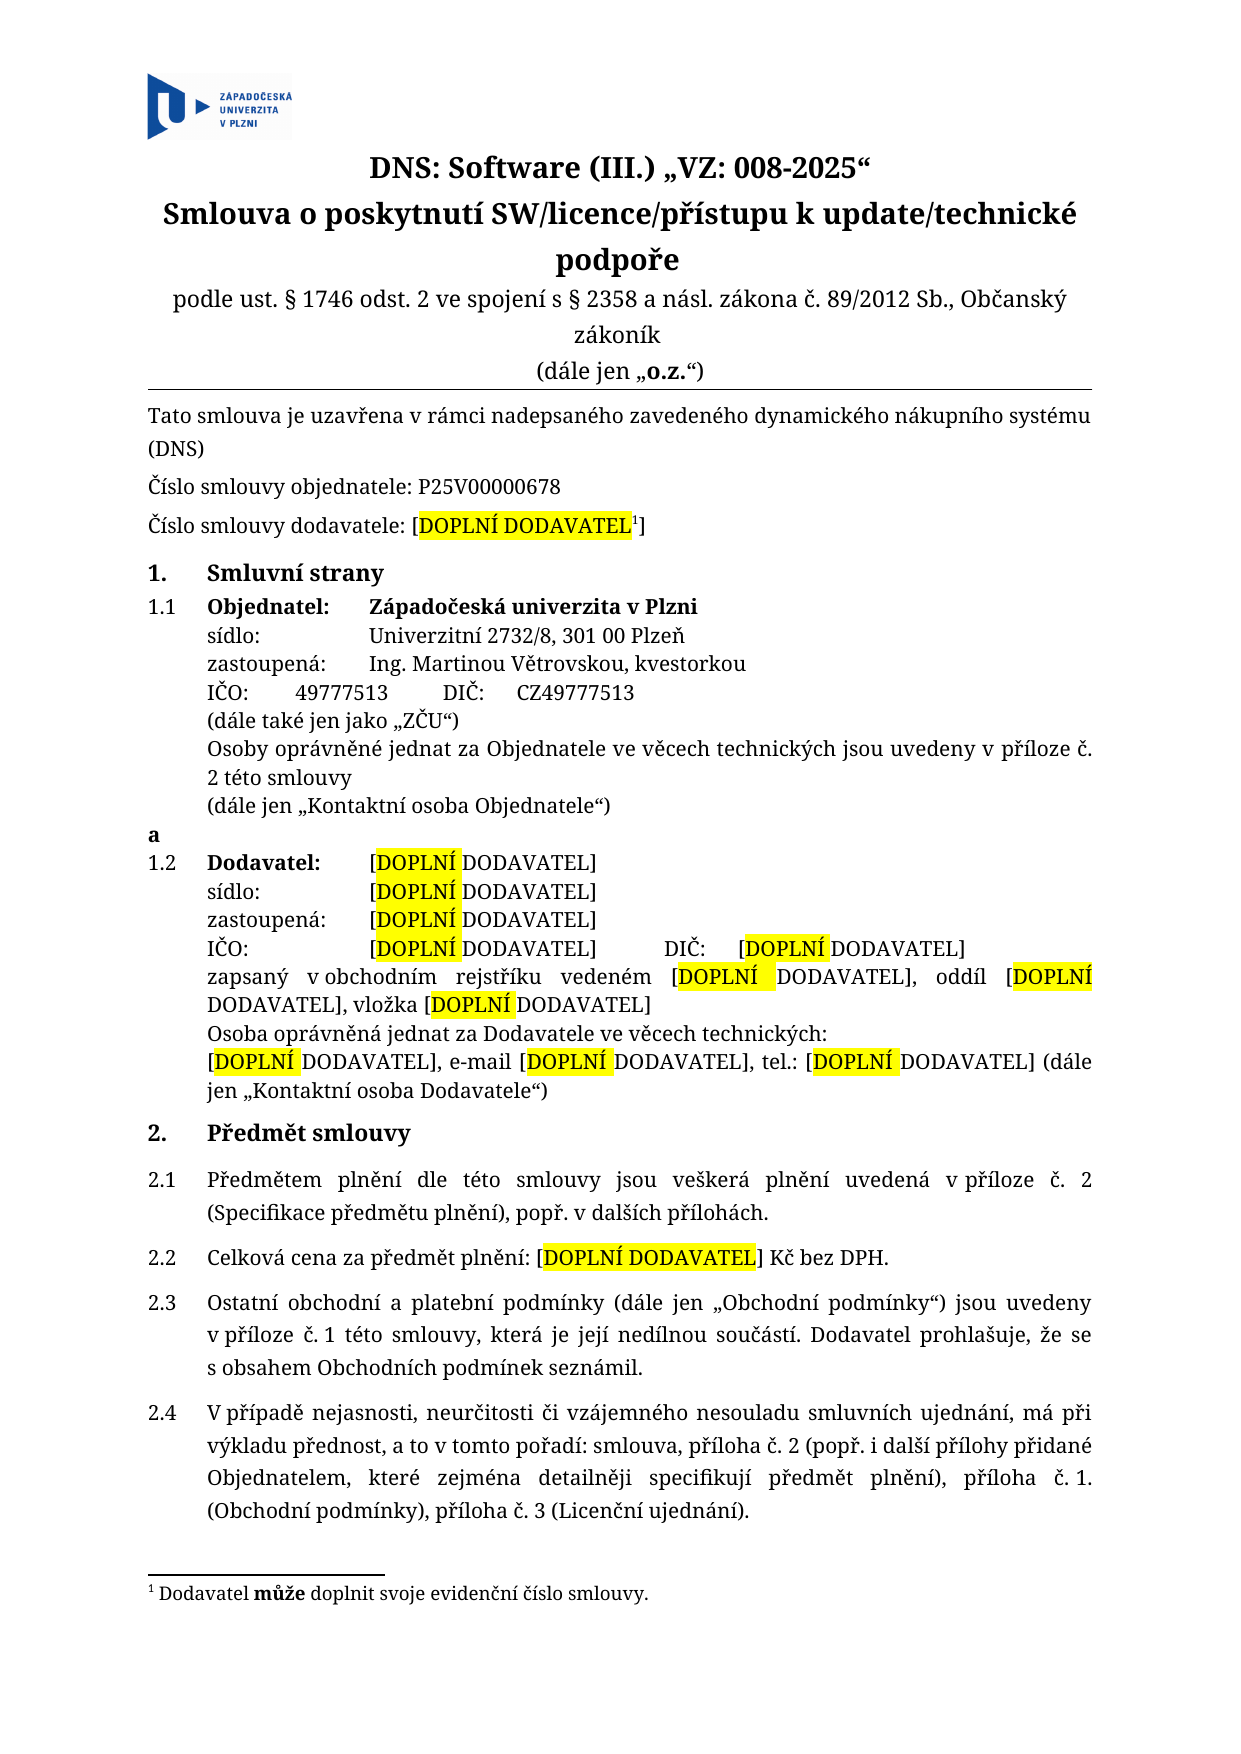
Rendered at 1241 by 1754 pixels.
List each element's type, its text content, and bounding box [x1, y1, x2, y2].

text Osoba oprávněná jednat za Dodavatele ve věcech technických: [207, 1019, 1092, 1047]
picture [147, 73, 292, 140]
text zastoupená: Ing. Martinou Větrovskou, kvestorkou [207, 649, 1092, 678]
list Celková cena za předmět plnění: [DOPLNÍ DODAVATEL] Kč bez DPH. [148, 1243, 543, 1271]
text zapsaný v obchodním rejstříku vedeném [DOPLNÍ DODAVATEL], oddíl [DOPLNÍ DODAVATEL], vložka [DOPLNÍ DODAVATEL] [207, 962, 1092, 1019]
text a [148, 820, 1092, 848]
text sídlo: Univerzitní 2732/8, 301 00 Plzeň [207, 621, 1092, 649]
list Dodavatel: [DOPLNÍ DODAVATEL] [148, 848, 376, 877]
text sídlo: [DOPLNÍ DODAVATEL] [462, 877, 1092, 905]
text Číslo smlouvy dodavatele: [DOPLNÍ DODAVATEL] [632, 511, 1092, 540]
list Dodavatel: [DOPLNÍ DODAVATEL] [462, 848, 1092, 877]
list Objednatel: Západočeská univerzita v Plzni [148, 592, 1092, 621]
text DNS: Software (III.) „VZ: 008-2025“ [148, 148, 1092, 187]
text zastoupená: [DOPLNÍ DODAVATEL] [462, 905, 1092, 934]
list Ostatní obchodní a platební podmínky (dále jen „Obchodní podmínky“) jsou uvedeny v příloze č. 1 této smlouvy, která je její nedílnou součástí. Dodavatel prohlašuje, že se s obsahem Obchodních podmínek seznámil. [148, 1288, 1092, 1382]
text zastoupená: [DOPLNÍ DODAVATEL] [207, 905, 376, 934]
text Smlouva o poskytnutí SW/licence/přístupu k update/technické podpoře podle ust. § 1746 odst. 2 ve spojení s § 2358 a násl. zákona č. 89/2012 Sb., Občanský zákoník (dále jen „o.z.“) [148, 193, 1092, 389]
text (dále také jen jako „ZČU“) [207, 706, 1092, 734]
text Osoby oprávněné jednat za Objednatele ve věcech technických jsou uvedeny v příloze č. 2 této smlouvy [207, 734, 1092, 791]
text Číslo smlouvy objednatele: P25V00000678 [148, 472, 1092, 501]
text sídlo: [DOPLNÍ DODAVATEL] [207, 877, 376, 905]
text IČO: [DOPLNÍ DODAVATEL] DIČ: [DOPLNÍ DODAVATEL] [462, 934, 745, 962]
text IČO: 49777513 DIČ: CZ49777513 [207, 678, 1092, 706]
text Číslo smlouvy dodavatele: [DOPLNÍ DODAVATEL] [148, 511, 419, 540]
text [DOPLNÍ DODAVATEL], e-mail [DOPLNÍ DODAVATEL], tel.: [DOPLNÍ DODAVATEL] (dále jen „Kontaktní osoba Dodavatele“) [207, 1047, 1092, 1104]
text (dále jen „Kontaktní osoba Objednatele“) [207, 791, 1092, 820]
text Tato smlouva je uzavřena v rámci nadepsaného zavedeného dynamického nákupního systému (DNS) [148, 401, 1092, 462]
text IČO: [DOPLNÍ DODAVATEL] DIČ: [DOPLNÍ DODAVATEL] [207, 934, 376, 962]
list Předmět smlouvy [148, 1117, 1092, 1148]
list V případě nejasnosti, neurčitosti či vzájemného nesouladu smluvních ujednání, má při výkladu přednost, a to v tomto pořadí: smlouva, příloha č. 2 (popř. i další přílohy přidané Objednatelem, které zejména detailněji specifikují předmět plnění), příloha č. 1. (Obchodní podmínky), příloha č. 3 (Licenční ujednání). [148, 1398, 1092, 1524]
list Smluvní strany [148, 556, 1092, 588]
text IČO: [DOPLNÍ DODAVATEL] DIČ: [DOPLNÍ DODAVATEL] [830, 934, 1092, 962]
list Celková cena za předmět plnění: [DOPLNÍ DODAVATEL] Kč bez DPH. [756, 1243, 1092, 1271]
list Předmětem plnění dle této smlouvy jsou veškerá plnění uvedená v příloze č. 2 (Specifikace předmětu plnění), popř. v dalších přílohách. [148, 1165, 1092, 1226]
